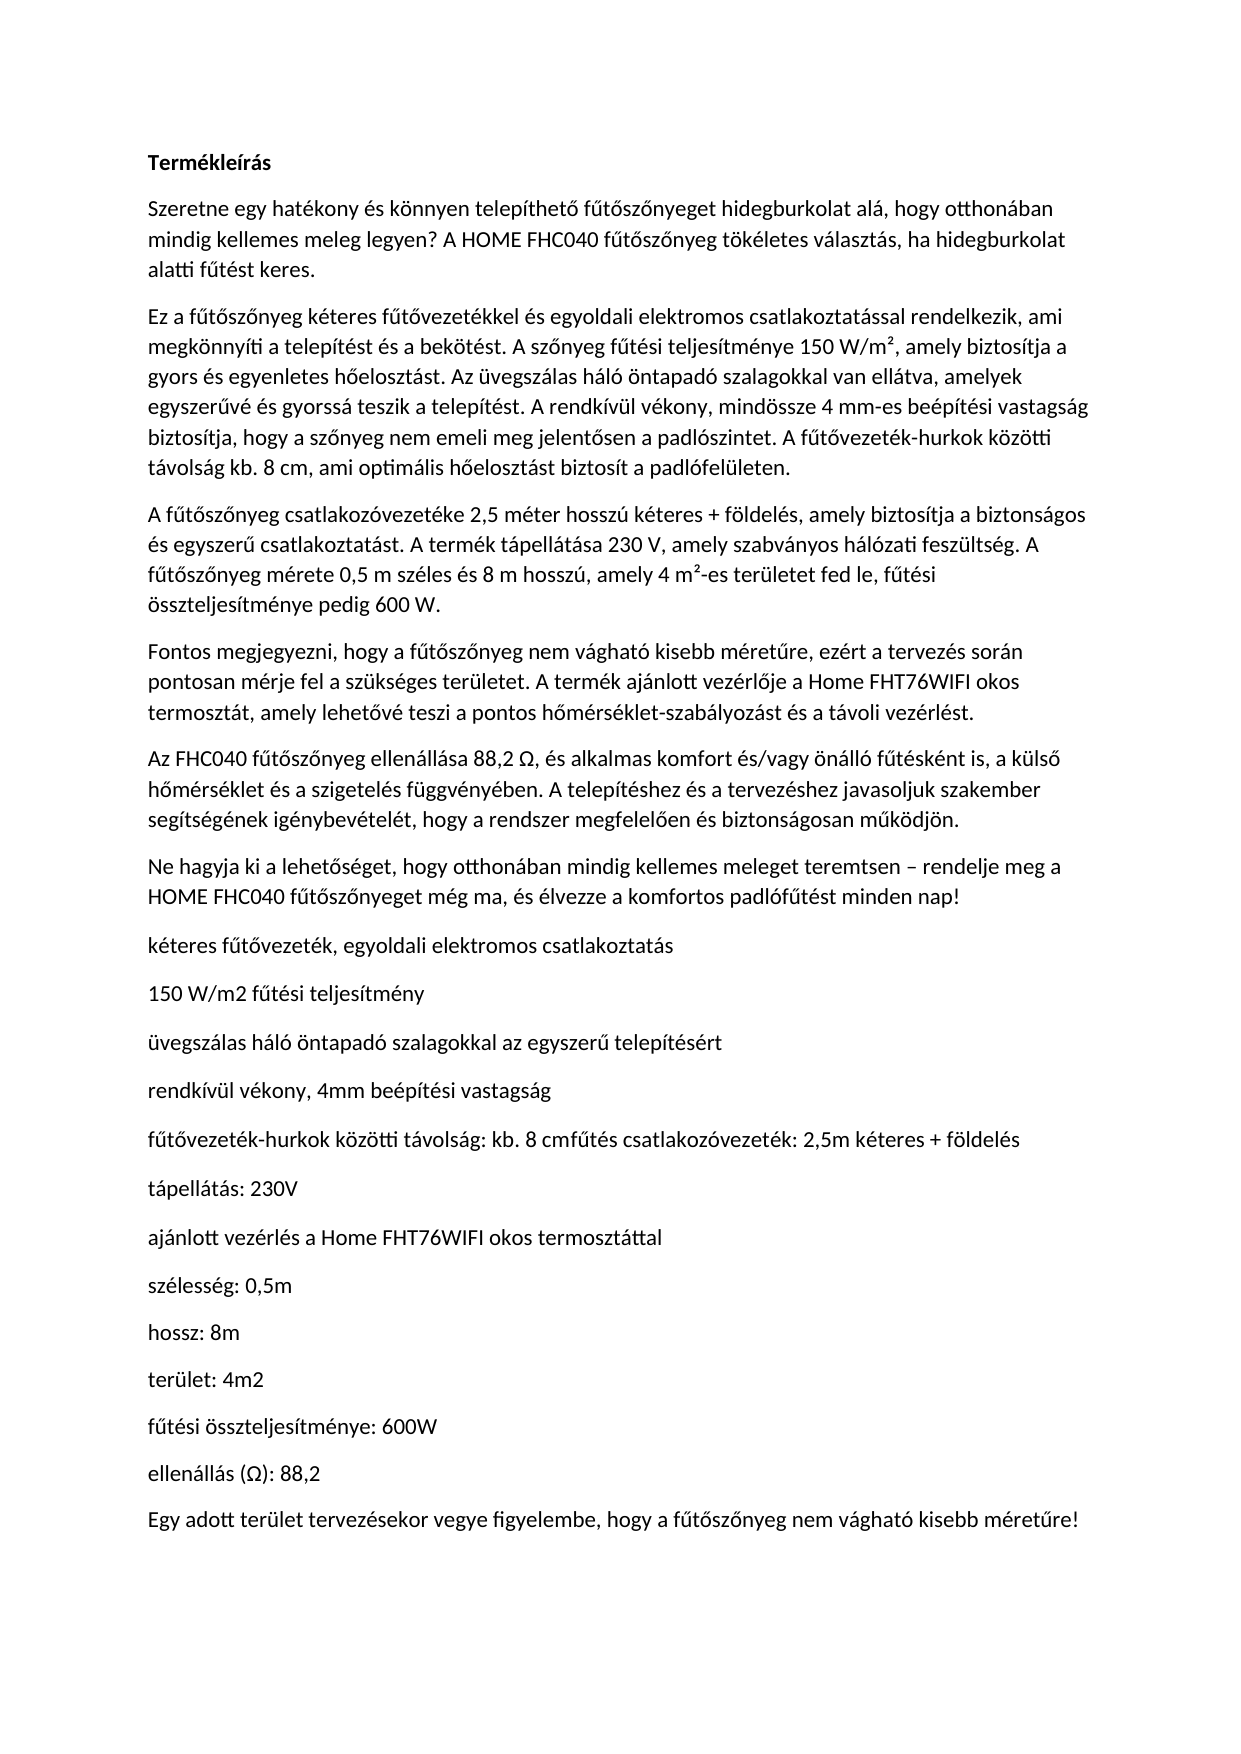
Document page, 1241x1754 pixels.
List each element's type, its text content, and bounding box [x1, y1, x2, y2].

text fűtővezeték-hurkok közötti távolság: kb. 8 cm fűtés csatlakozóvezeték: 2,5m kéteres + földelés [148, 1123, 1093, 1155]
text kéteres fűtővezeték, egyoldali elektromos csatlakoztatás [148, 929, 1093, 960]
text terület: 4m2 [148, 1365, 1093, 1393]
text Szeretne egy hatékony és könnyen telepíthető fűtőszőnyeget hidegburkolat alá, hogy otthonában mindig kellemes meleg legyen? A HOME FHC040 fűtőszőnyeg tökéletes választás, ha hidegburkolat alatti fűtést keres. [148, 194, 1093, 283]
text Ne hagyja ki a lehetőséget, hogy otthonában mindig kellemes meleget teremtsen – rendelje meg a HOME FHC040 fűtőszőnyeget még ma, és élvezze a komfortos padlófűtést minden nap! [148, 852, 1093, 910]
text rendkívül vékony, 4mm beépítési vastagság [148, 1077, 1093, 1104]
text üvegszálas háló öntapadó szalagokkal az egyszerű telepítésért [148, 1026, 1093, 1057]
text ellenállás (Ω): 88,2 [148, 1459, 1093, 1487]
text tápellátás: 230V [148, 1174, 1093, 1202]
text ajánlott vezérlés a Home FHT76WIFI okos termosztáttal [148, 1221, 1093, 1252]
text szélesség: 0,5m [148, 1271, 1093, 1299]
text hossz: 8m [148, 1318, 1093, 1346]
text 150 W/m2 fűtési teljesítmény [148, 979, 1093, 1007]
text Ez a fűtőszőnyeg kéteres fűtővezetékkel és egyoldali elektromos csatlakoztatással rendelkezik, ami megkönnyíti a telepítést és a bekötést. A szőnyeg fűtési teljesítménye 150 W/m², amely biztosítja a gyors és egyenletes hőelosztást. Az üvegszálas háló öntapadó szalagokkal van ellátva, amelyek egyszerűvé és gyorssá teszik a telepítést. A rendkívül vékony, mindössze 4 mm-es beépítési vastagság biztosítja, hogy a szőnyeg nem emeli meg jelentősen a padlószintet. A fűtővezeték-hurkok közötti távolság kb. 8 cm, ami optimális hőelosztást biztosít a padlófelületen. [148, 302, 1093, 481]
text Egy adott terület tervezésekor vegye figyelembe, hogy a fűtőszőnyeg nem vágható kisebb méretűre! [148, 1506, 1093, 1533]
text A fűtőszőnyeg csatlakozóvezetéke 2,5 méter hosszú kéteres + földelés, amely biztosítja a biztonságos és egyszerű csatlakoztatást. A termék tápellátása 230 V, amely szabványos hálózati feszültség. A fűtőszőnyeg mérete 0,5 m széles és 8 m hosszú, amely 4 m²-es területet fed le, fűtési összteljesítménye pedig 600 W. [148, 500, 1093, 618]
text Az FHC040 fűtőszőnyeg ellenállása 88,2 Ω, és alkalmas komfort és/vagy önálló fűtésként is, a külső hőmérséklet és a szigetelés függvényében. A telepítéshez és a tervezéshez javasoljuk szakember segítségének igénybevételét, hogy a rendszer megfelelően és biztonságosan működjön. [148, 744, 1093, 833]
text Fontos megjegyezni, hogy a fűtőszőnyeg nem vágható kisebb méretűre, ezért a tervezés során pontosan mérje fel a szükséges területet. A termék ajánlott vezérlője a Home FHT76WIFI okos termosztát, amely lehetővé teszi a pontos hőmérséklet-szabályozást és a távoli vezérlést. [148, 637, 1093, 726]
text Termékleírás [148, 148, 1093, 176]
text fűtési összteljesítménye: 600W [148, 1412, 1093, 1440]
